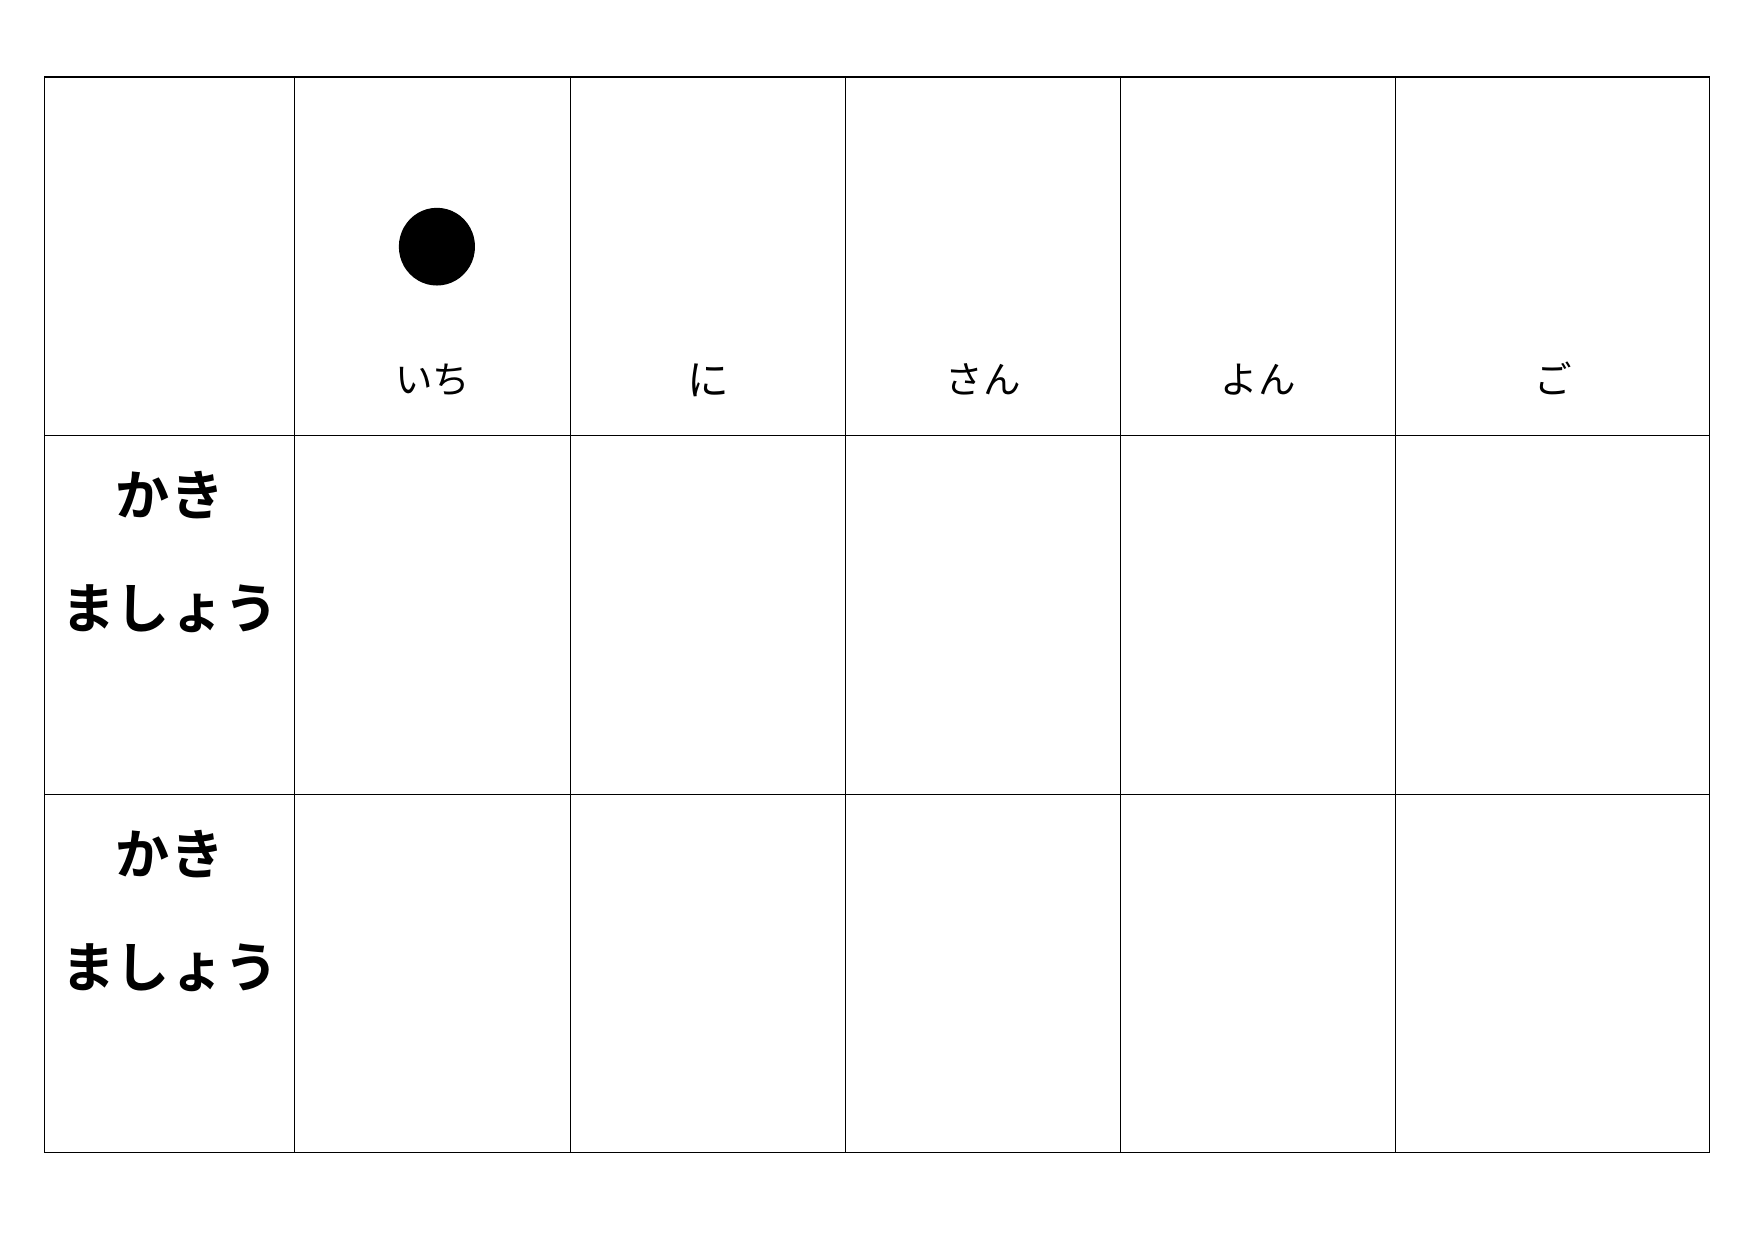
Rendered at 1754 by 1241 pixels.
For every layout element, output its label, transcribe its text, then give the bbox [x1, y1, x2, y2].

table_cell に [571, 78, 845, 435]
table_cell [571, 795, 845, 1152]
table_cell さん [846, 78, 1120, 435]
table_cell [295, 436, 570, 794]
table_cell [571, 436, 845, 794]
table_cell [1396, 436, 1709, 794]
table_cell ご [1396, 78, 1709, 435]
table_cell かき ましょう [45, 795, 294, 1152]
table_cell [1121, 795, 1395, 1152]
table_cell [295, 795, 570, 1152]
table_cell よん [1121, 78, 1395, 435]
table_cell [846, 795, 1120, 1152]
table_cell かき ましょう [45, 436, 294, 794]
table_cell [1396, 795, 1709, 1152]
table_cell [45, 78, 294, 435]
table_cell [1121, 436, 1395, 794]
table_cell [846, 436, 1120, 794]
table_cell いち [295, 78, 570, 435]
